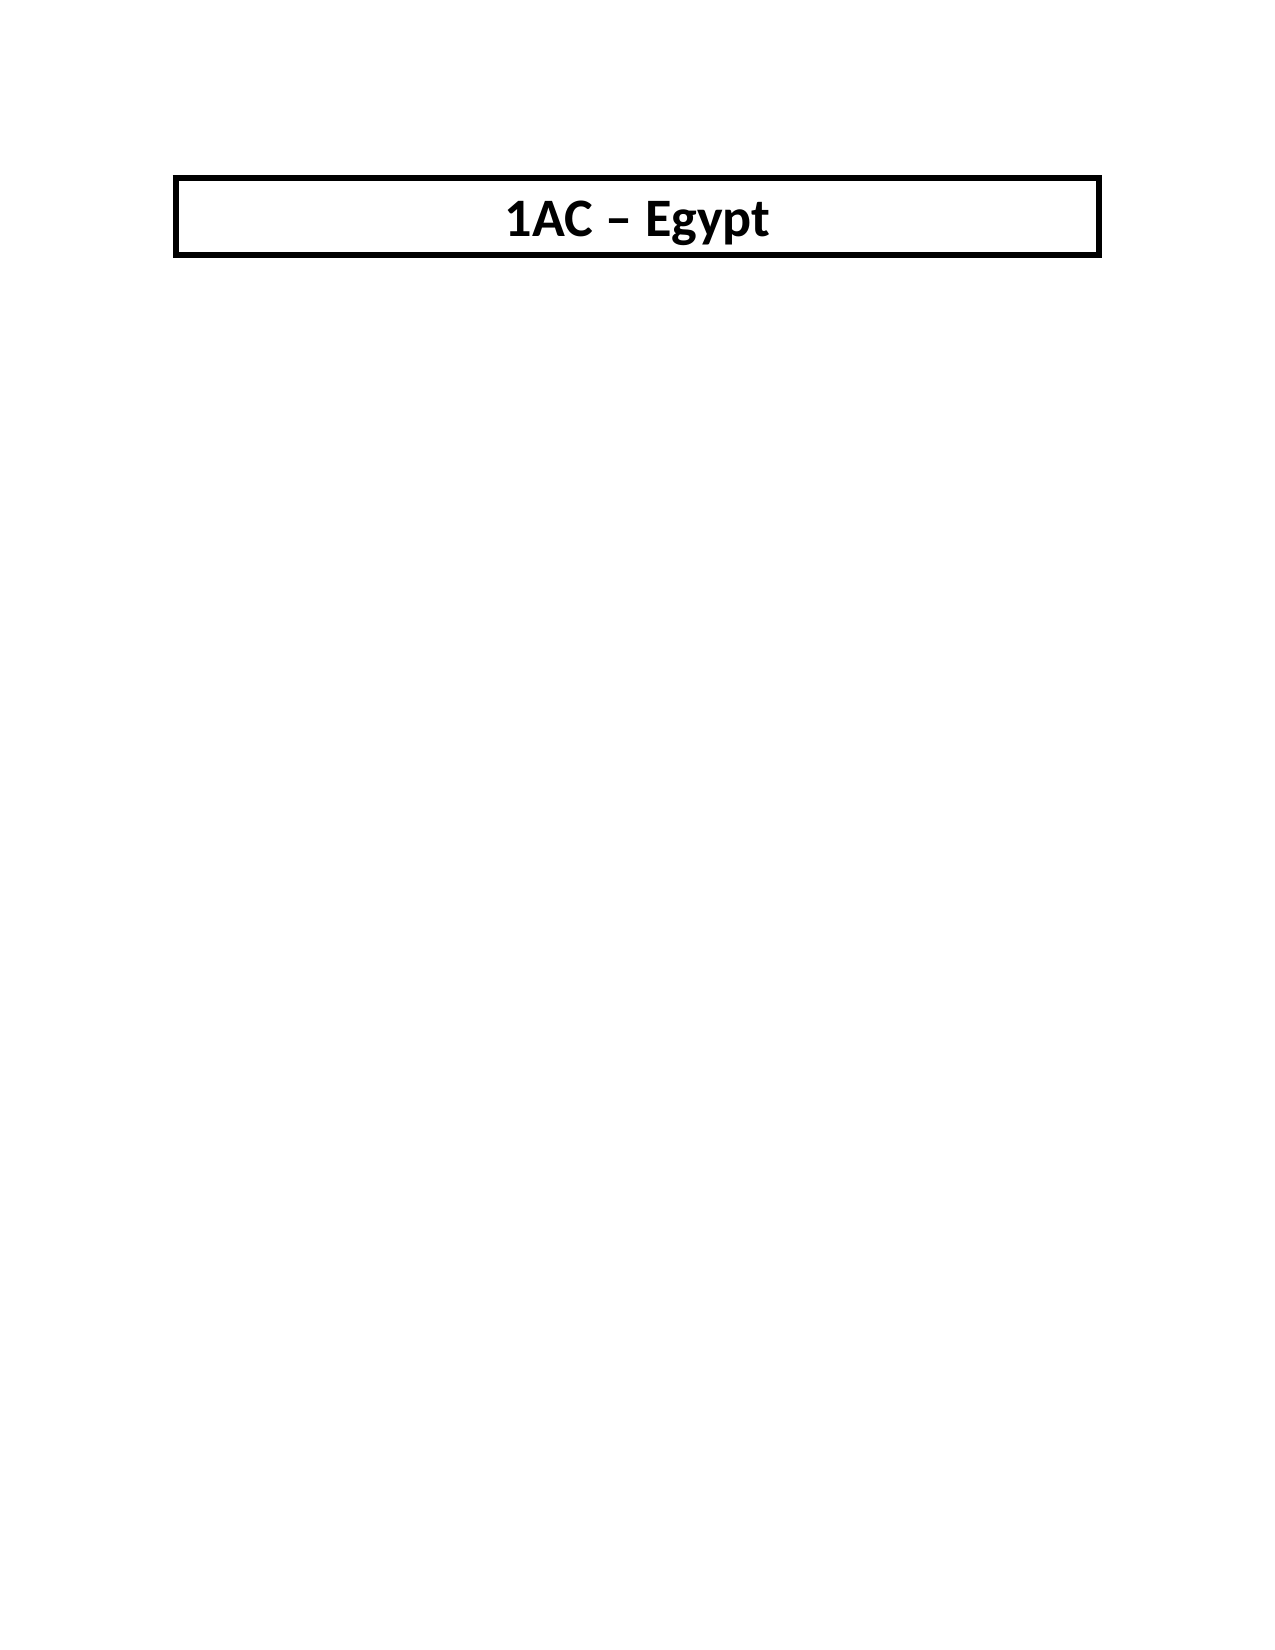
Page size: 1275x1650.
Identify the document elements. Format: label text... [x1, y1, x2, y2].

subtitle 1AC – Egypt [179, 181, 1096, 252]
